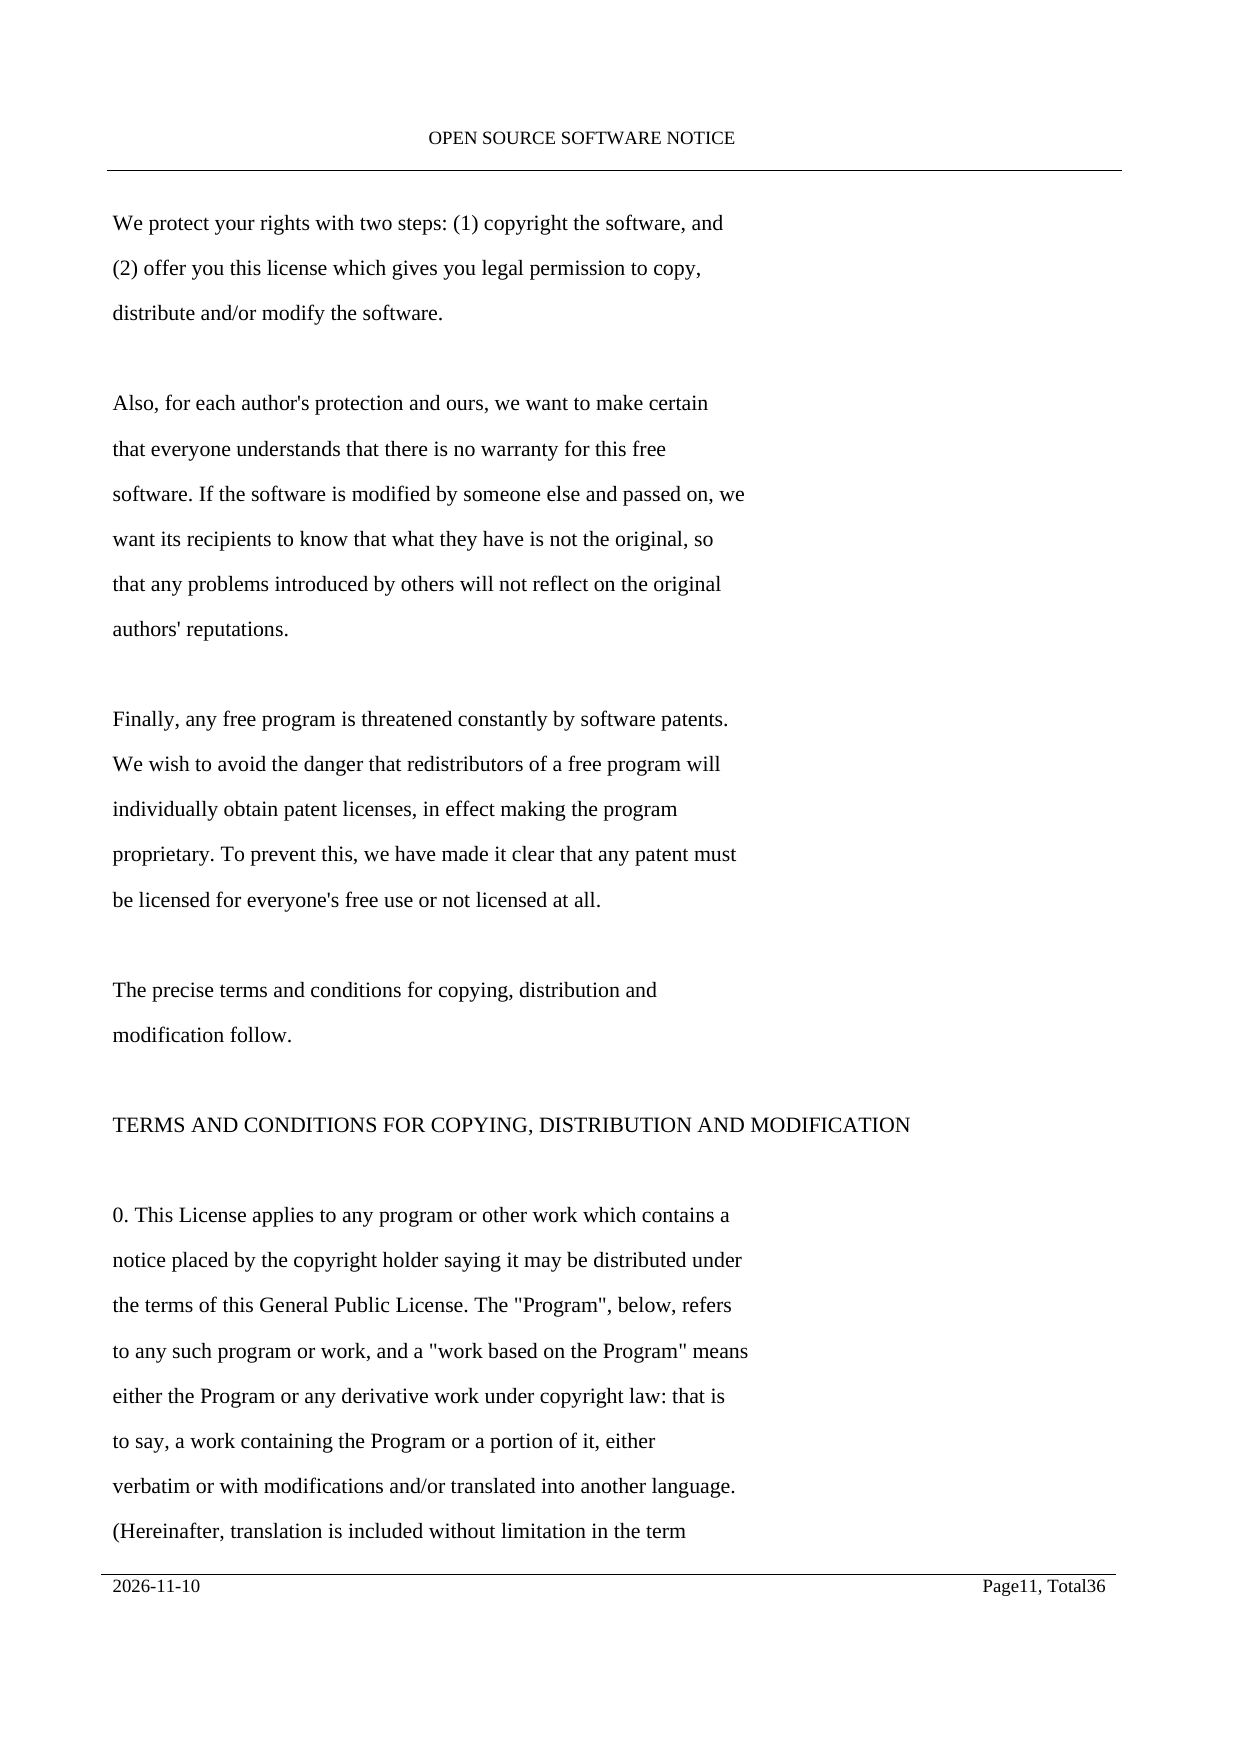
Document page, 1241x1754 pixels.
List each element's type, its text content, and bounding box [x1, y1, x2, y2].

text 0. This License applies to any program or other work which contains a [112, 1199, 1128, 1231]
text (Hereinafter, translation is included without limitation in the term [112, 1514, 1128, 1547]
text proprietary. To prevent this, we have made it clear that any patent must [112, 838, 1128, 870]
text authors' reputations. [112, 612, 1128, 645]
text that any problems introduced by others will not reflect on the original [112, 567, 1128, 600]
text the terms of this General Public License. The "Program", below, refers [112, 1289, 1128, 1321]
text Also, for each author's protection and ours, we want to make certain [112, 387, 1128, 419]
text The precise terms and conditions for copying, distribution and [112, 973, 1128, 1006]
text TERMS AND CONDITIONS FOR COPYING, DISTRIBUTION AND MODIFICATION [112, 1108, 1128, 1141]
text verbatim or with modifications and/or translated into another language. [112, 1469, 1128, 1502]
text that everyone understands that there is no warranty for this free [112, 432, 1128, 464]
text to say, a work containing the Program or a portion of it, either [112, 1424, 1128, 1457]
text software. If the software is modified by someone else and passed on, we [112, 477, 1128, 509]
text distribute and/or modify the software. [112, 297, 1128, 329]
text be licensed for everyone's free use or not licensed at all. [112, 883, 1128, 915]
text want its recipients to know that what they have is not the original, so [112, 522, 1128, 554]
text individually obtain patent licenses, in effect making the program [112, 793, 1128, 825]
text modification follow. [112, 1018, 1128, 1051]
text either the Program or any derivative work under copyright law: that is [112, 1379, 1128, 1412]
text Finally, any free program is threatened constantly by software patents. [112, 702, 1128, 735]
text to any such program or work, and a "work based on the Program" means [112, 1334, 1128, 1366]
text (2) offer you this license which gives you legal permission to copy, [112, 251, 1128, 284]
text notice placed by the copyright holder saying it may be distributed under [112, 1244, 1128, 1276]
text We protect your rights with two steps: (1) copyright the software, and [112, 206, 1128, 239]
text We wish to avoid the danger that redistributors of a free program will [112, 748, 1128, 780]
